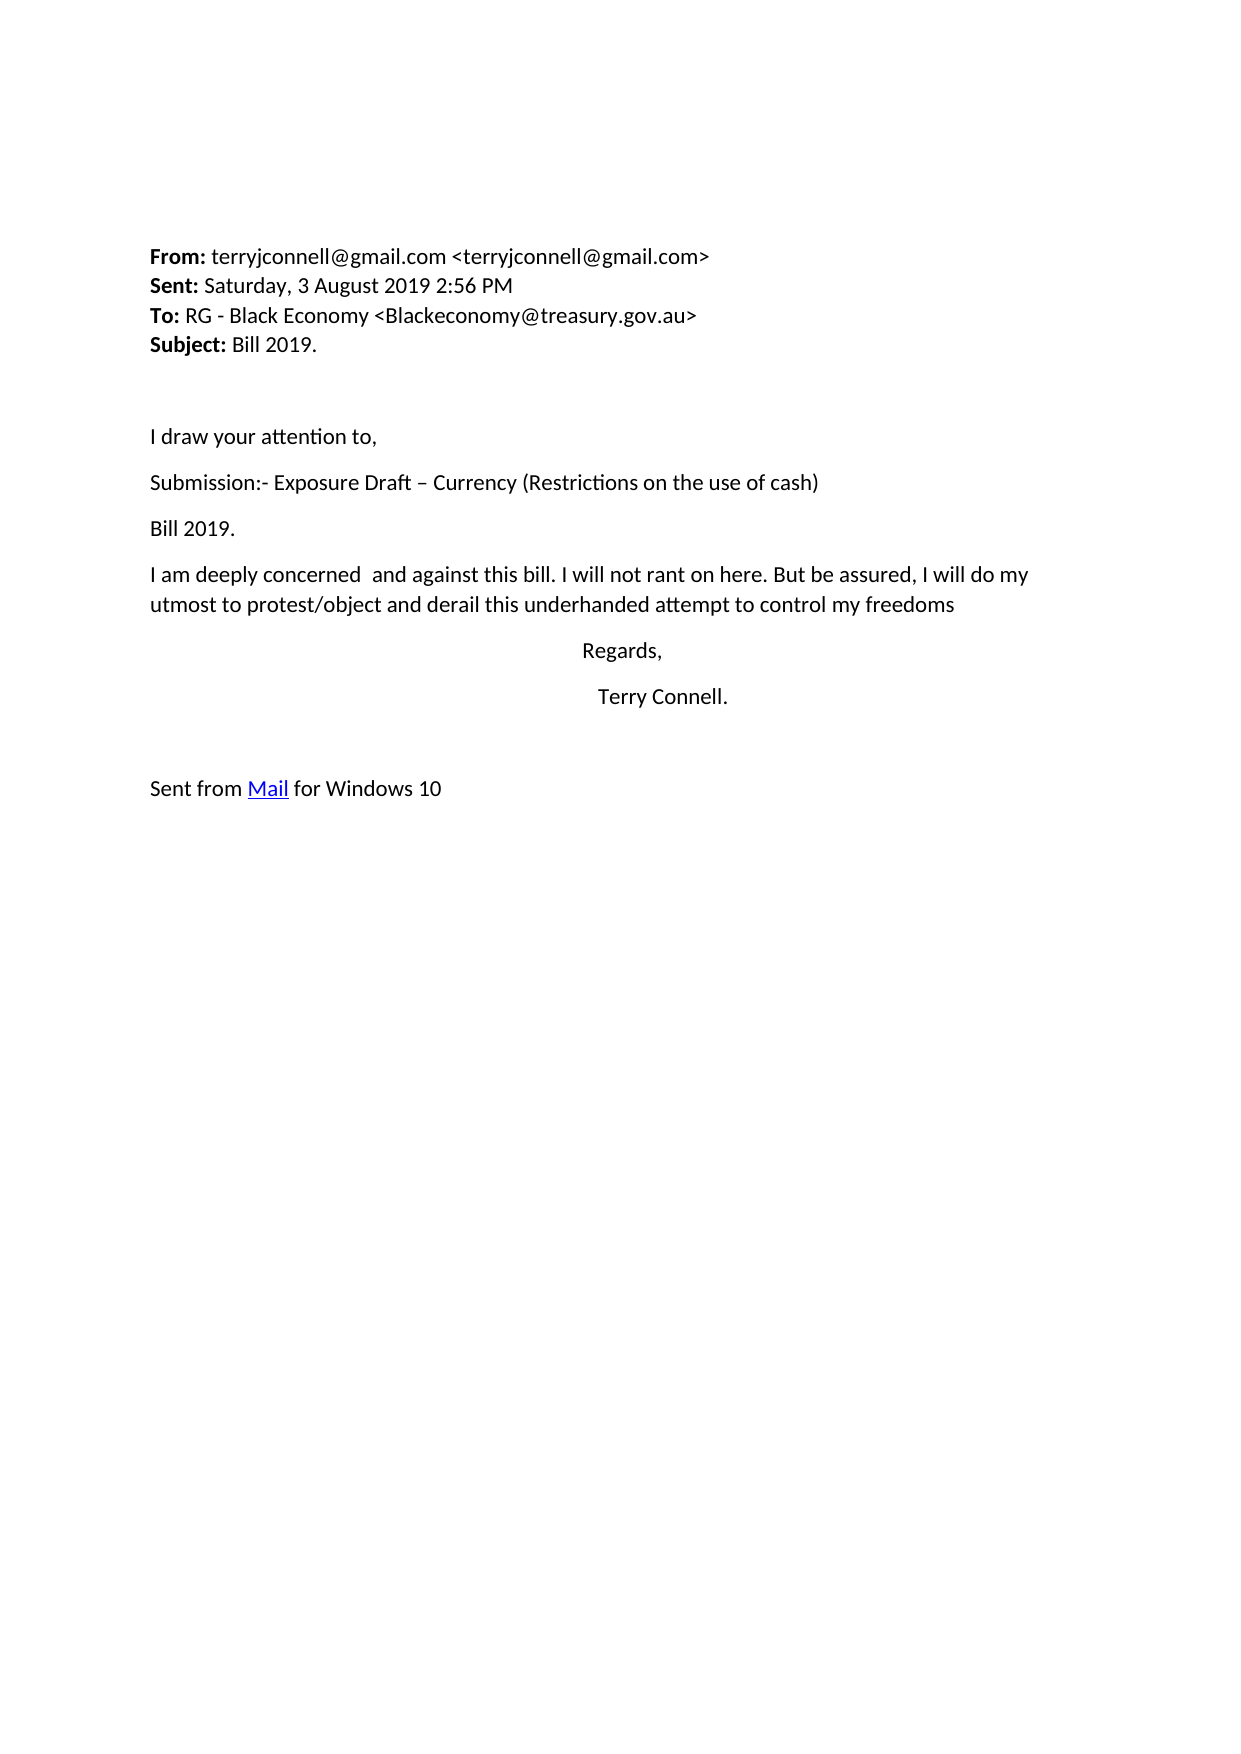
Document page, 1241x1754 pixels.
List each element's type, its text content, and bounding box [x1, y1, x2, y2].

text Bill 2019. [150, 514, 1090, 542]
text Regards, [150, 636, 1090, 664]
text I draw your attention to, [150, 422, 1090, 450]
text Terry Connell. [150, 682, 1090, 710]
text From: terryjconnell@gmail.com <terryjconnell@gmail.com> Sent: Saturday, 3 August 2019 2:56 PM To: RG - Black Economy <Blackeconomy@treasury.gov.au> Subject: Bill 2019. [150, 242, 1090, 358]
text I am deeply concerned and against this bill. I will not rant on here. But be assured, I will do my utmost to protest/object and derail this underhanded attempt to control my freedoms [150, 560, 1090, 618]
text Submission:- Exposure Draft – Currency (Restrictions on the use of cash) [150, 468, 1090, 496]
text Sent from Mail for Windows 10 [150, 774, 1090, 802]
